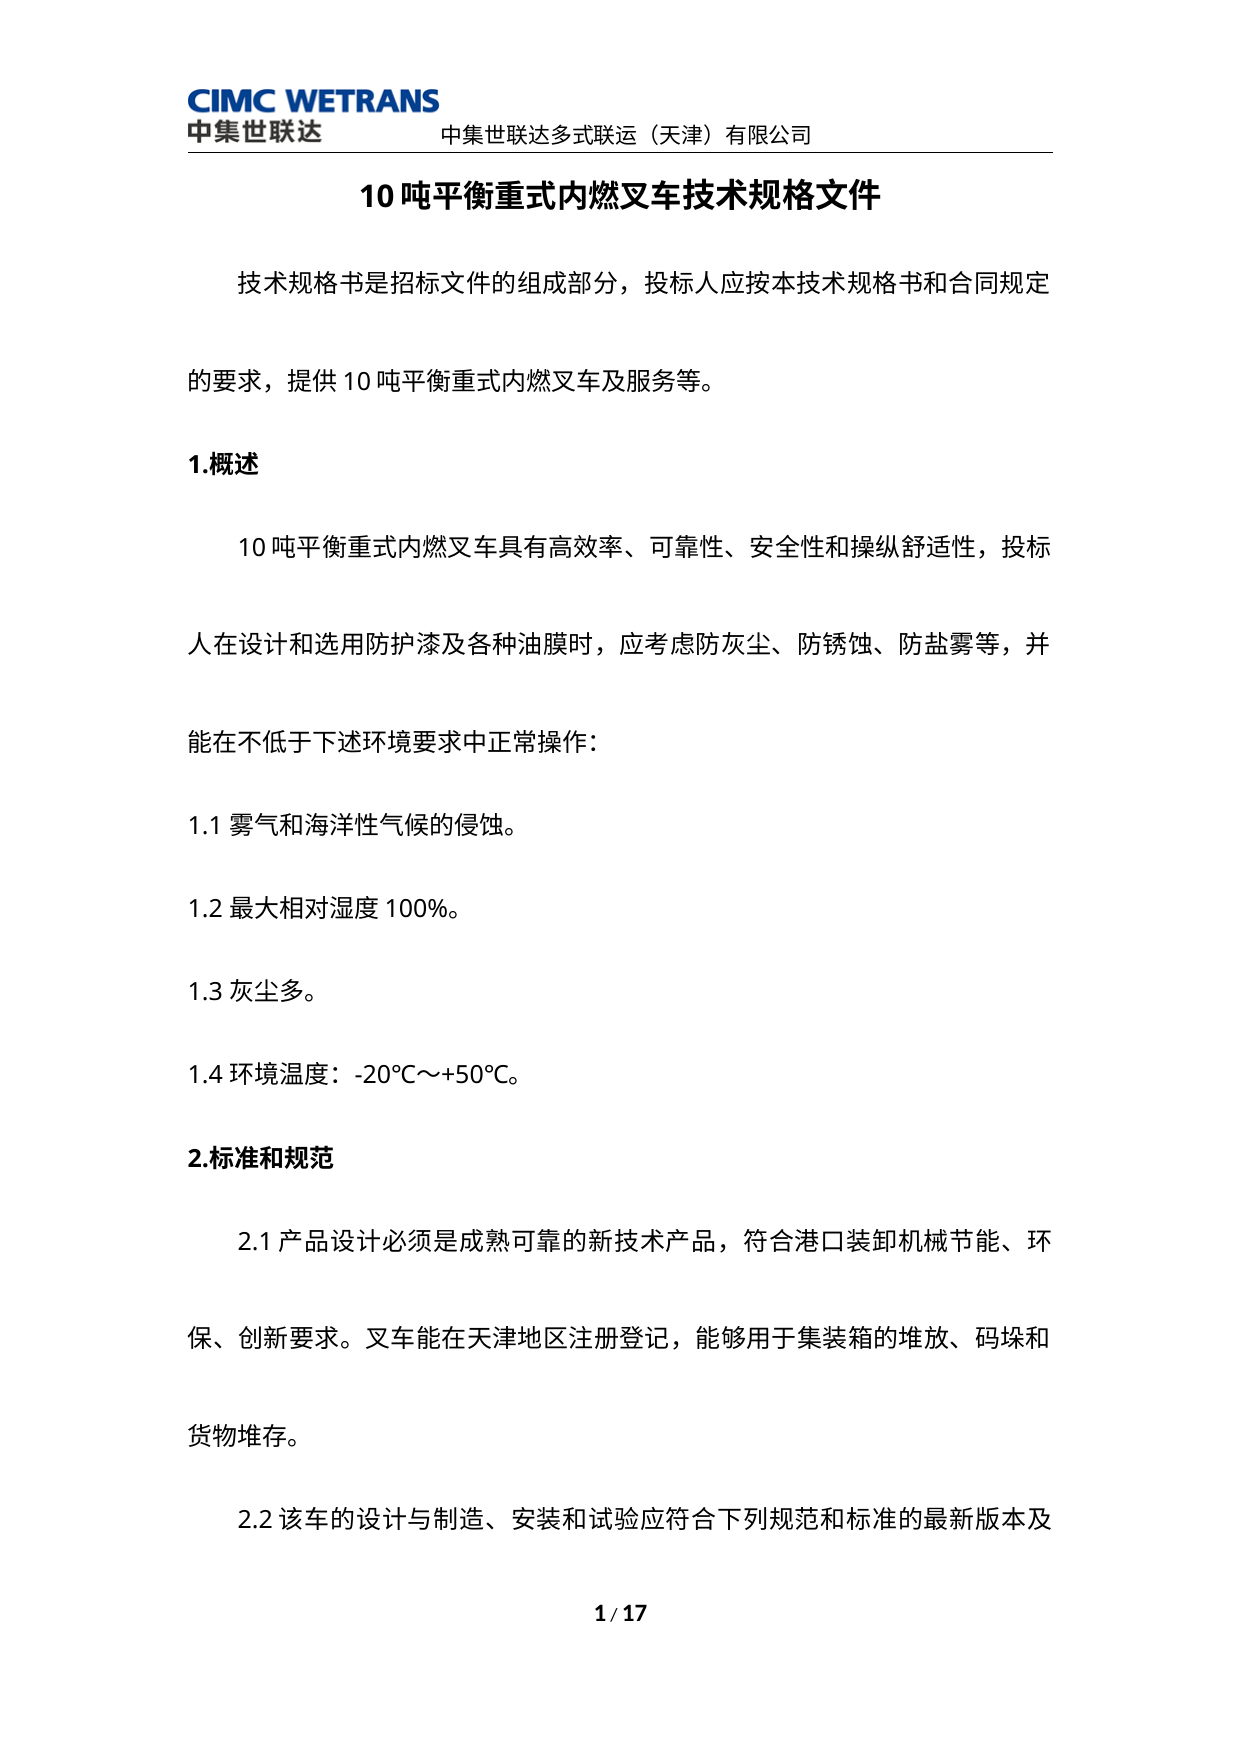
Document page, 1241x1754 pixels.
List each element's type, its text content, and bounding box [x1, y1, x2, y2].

text 10吨平衡重式内燃叉车技术规格文件 [187, 160, 1053, 225]
text 1.3 灰尘多。 [187, 957, 1053, 1022]
text 技术规格书是招标文件的组成部分，投标人应按本技术规格书和合同规定的要求，提供10吨平衡重式内燃叉车及服务等。 [187, 249, 1053, 412]
text 1.4 环境温度：～+。 [187, 1041, 1053, 1106]
text 10吨平衡重式内燃叉车具有高效率、可靠性、安全性和操纵舒适性，投标人在设计和选用防护漆及各种油膜时，应考虑防灰尘、防锈蚀、防盐雾等，并能在不低于下述环境要求中正常操作： [187, 513, 1053, 773]
text 2.1产品设计必须是成熟可靠的新技术产品，符合港口装卸机械节能、环保、创新要求。叉车能在天津地区注册登记，能够用于集装箱的堆放、码垛和货物堆存。 [187, 1207, 1053, 1467]
text 1.1 雾气和海洋性气候的侵蚀。 [187, 791, 1053, 856]
text 2.2该车的设计与制造、安装和试验应符合下列规范和标准的最新版本及修正本或相当的标准和更高的标准。 [187, 1485, 1053, 1550]
text 1.2 最大相对湿度100%。 [187, 874, 1053, 939]
text 1.概述 [187, 430, 1053, 495]
text 2.标准和规范 [187, 1124, 1053, 1189]
picture [187, 88, 441, 144]
